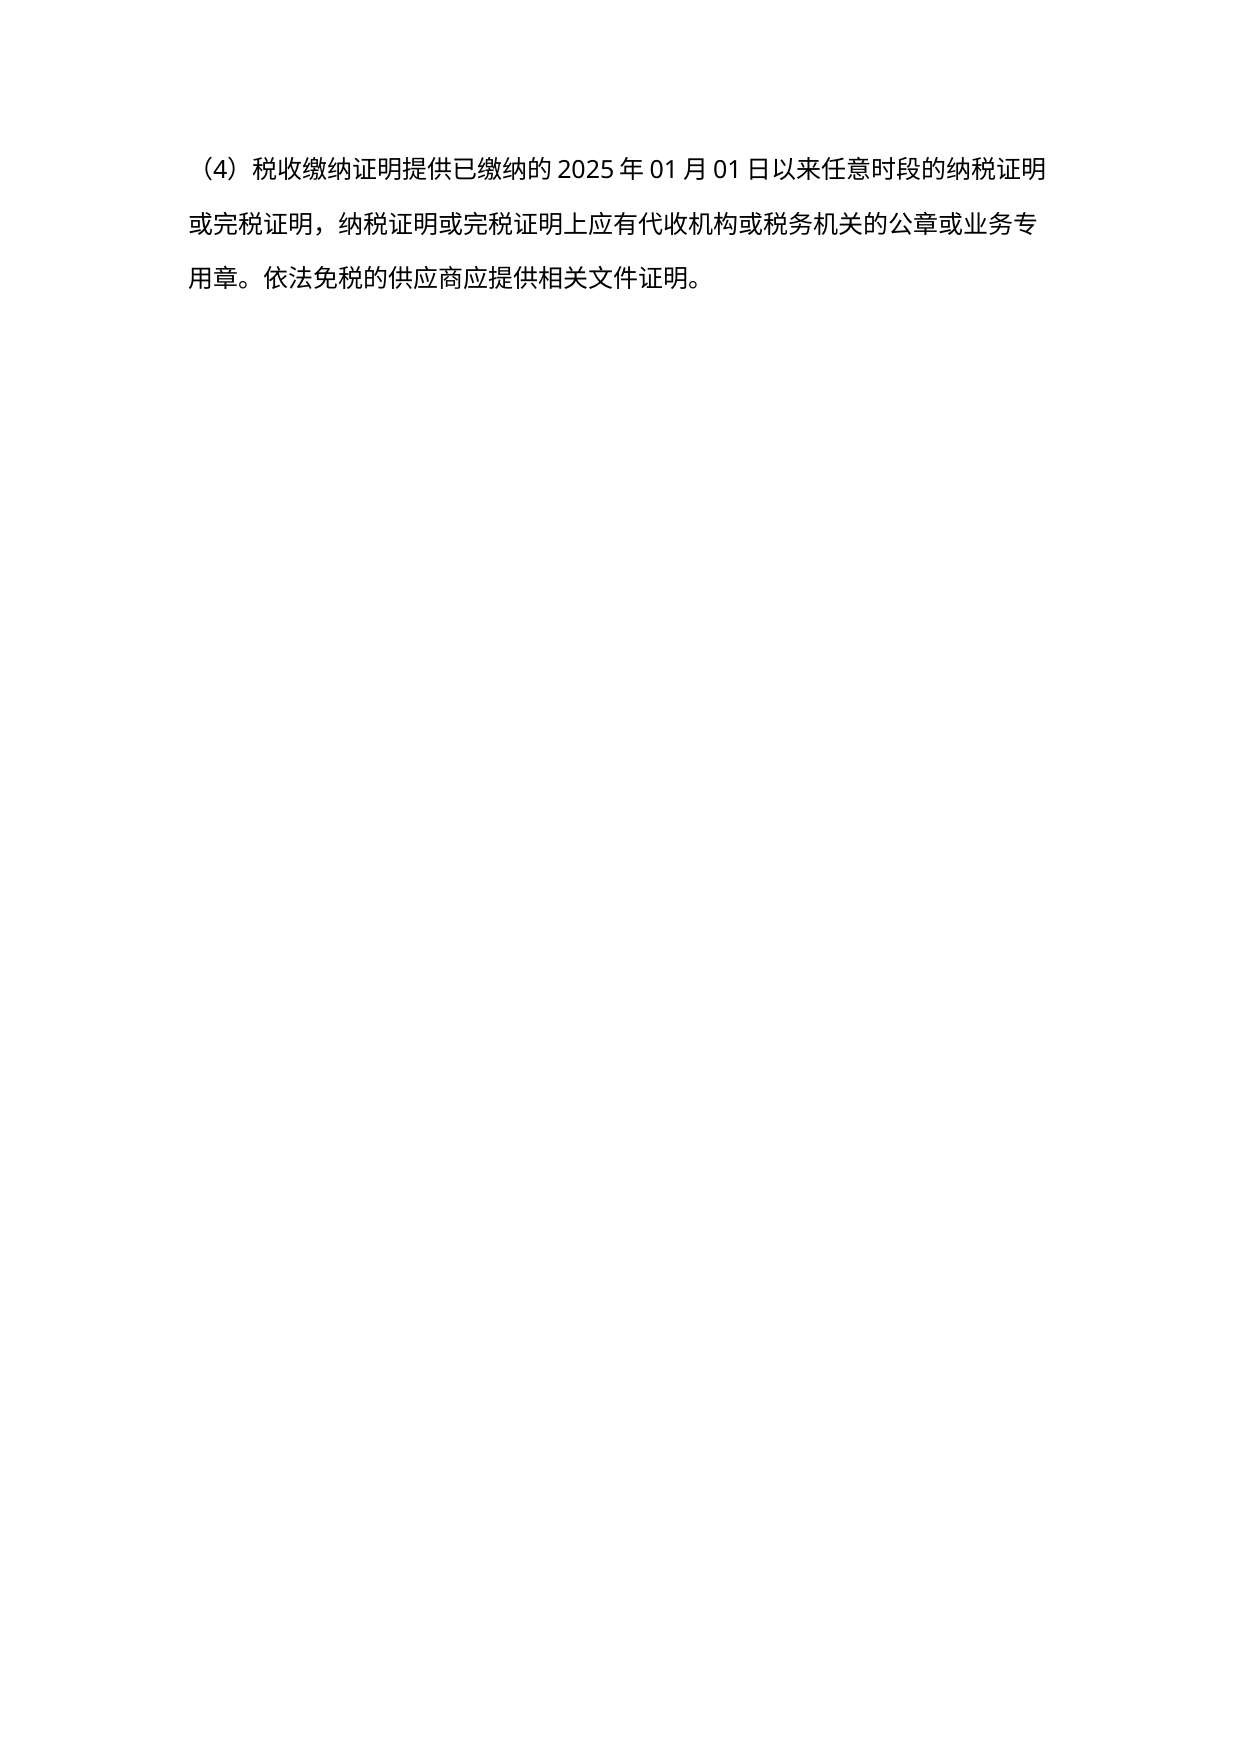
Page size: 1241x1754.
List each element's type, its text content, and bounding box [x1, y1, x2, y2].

text （4）税收缴纳证明提供已缴纳的2025年01月01日以来任意时段的纳税证明或完税证明，纳税证明或完税证明上应有代收机构或税务机关的公章或业务专用章。依法免税的供应商应提供相关文件证明。 [188, 150, 1052, 295]
